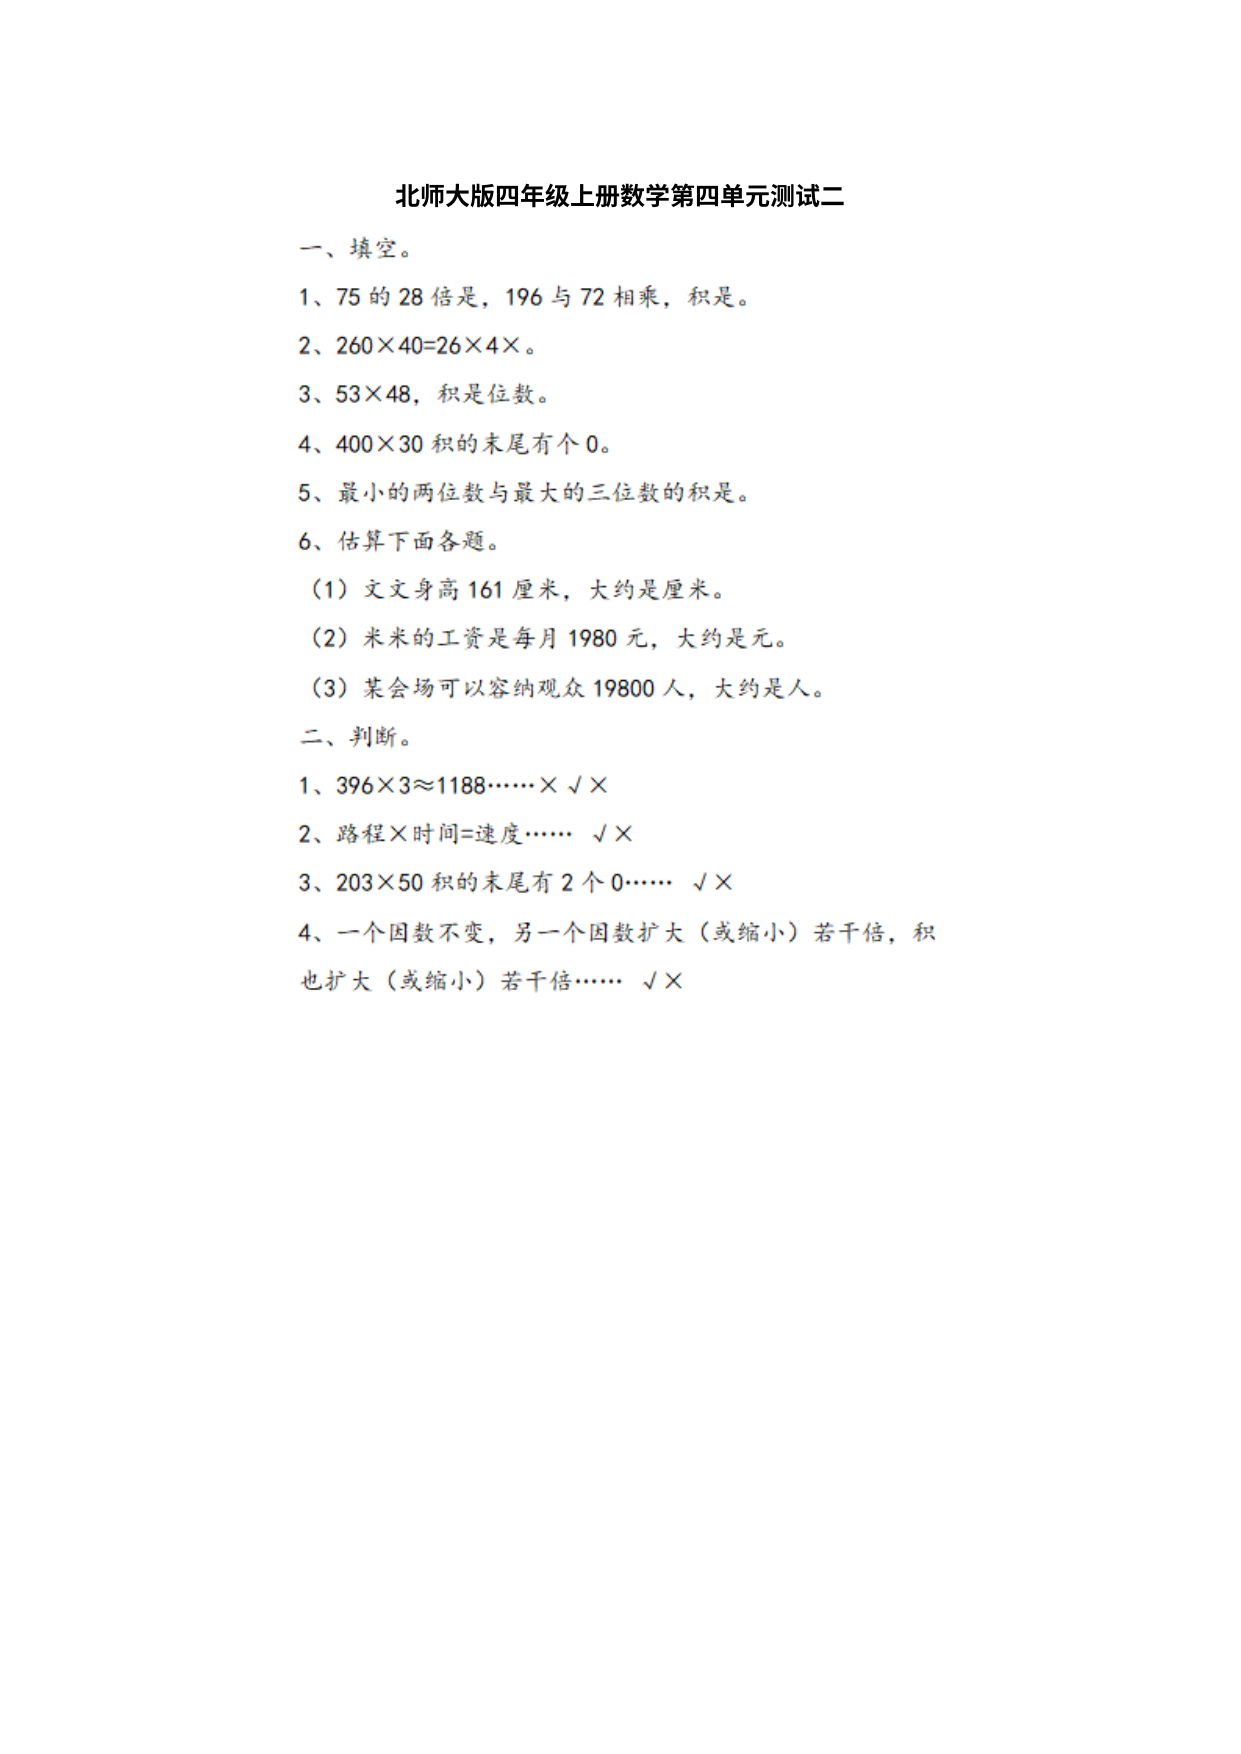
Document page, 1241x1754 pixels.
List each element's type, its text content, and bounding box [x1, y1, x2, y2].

text 北师大版四年级上册数学第四单元测试二 [187, 162, 1053, 227]
picture [258, 227, 982, 1012]
